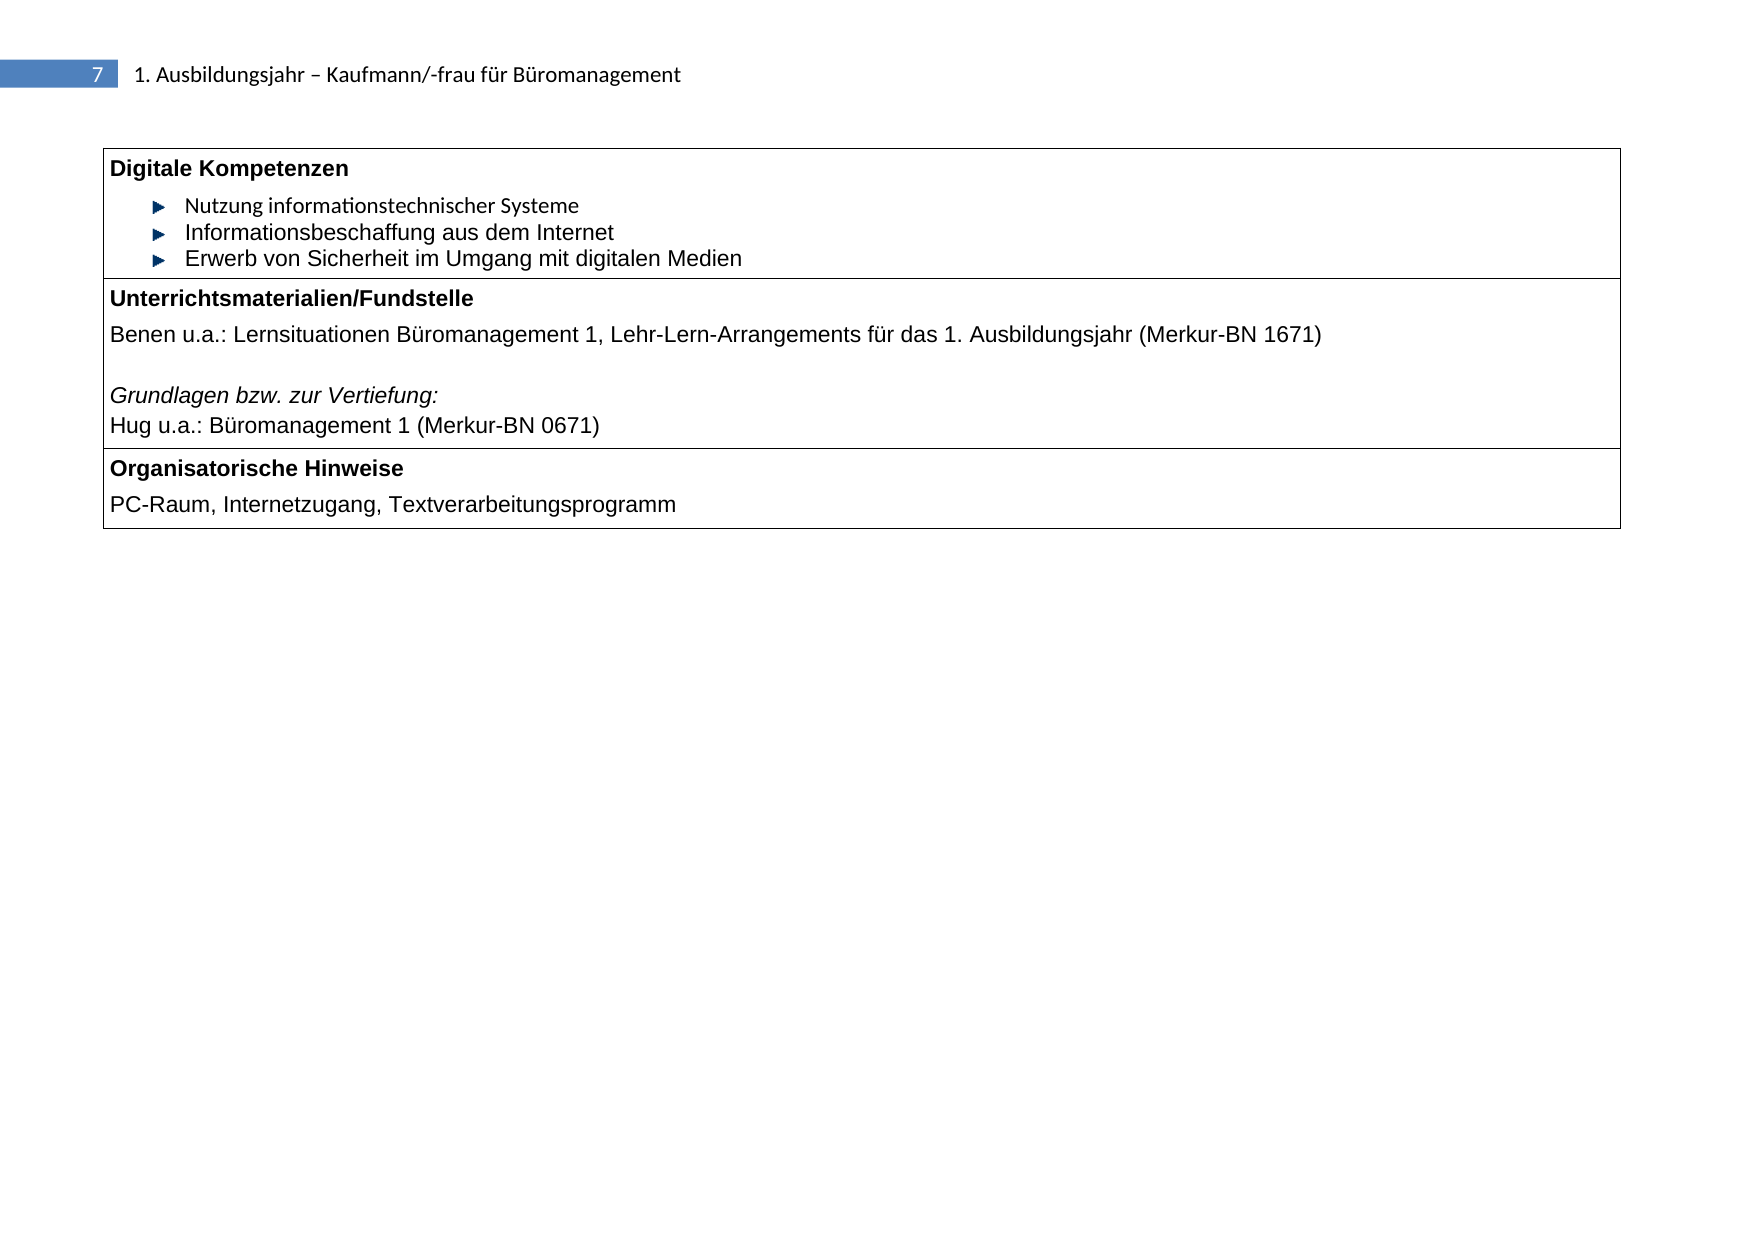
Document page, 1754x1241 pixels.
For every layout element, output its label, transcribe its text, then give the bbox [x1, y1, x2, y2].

table_cell Digitale Kompetenzen [104, 149, 1620, 278]
table_cell Organisatorische Hinweise PC-Raum, Internetzugang, Textverarbeitungsprogramm [104, 449, 1620, 527]
picture [148, 250, 165, 267]
picture [148, 224, 165, 241]
picture [148, 196, 165, 214]
table_cell Unterrichtsmaterialien/Fundstelle Benen u.a.: Lernsituationen Büromanagement 1, Lehr-Lern-Arrangements für das 1. Ausbildungsjahr (Merkur-BN 1671) Grundlagen bzw. zur Vertiefung: Hug u.a.: Büromanagement 1 (Merkur-BN 0671) [104, 279, 1620, 448]
